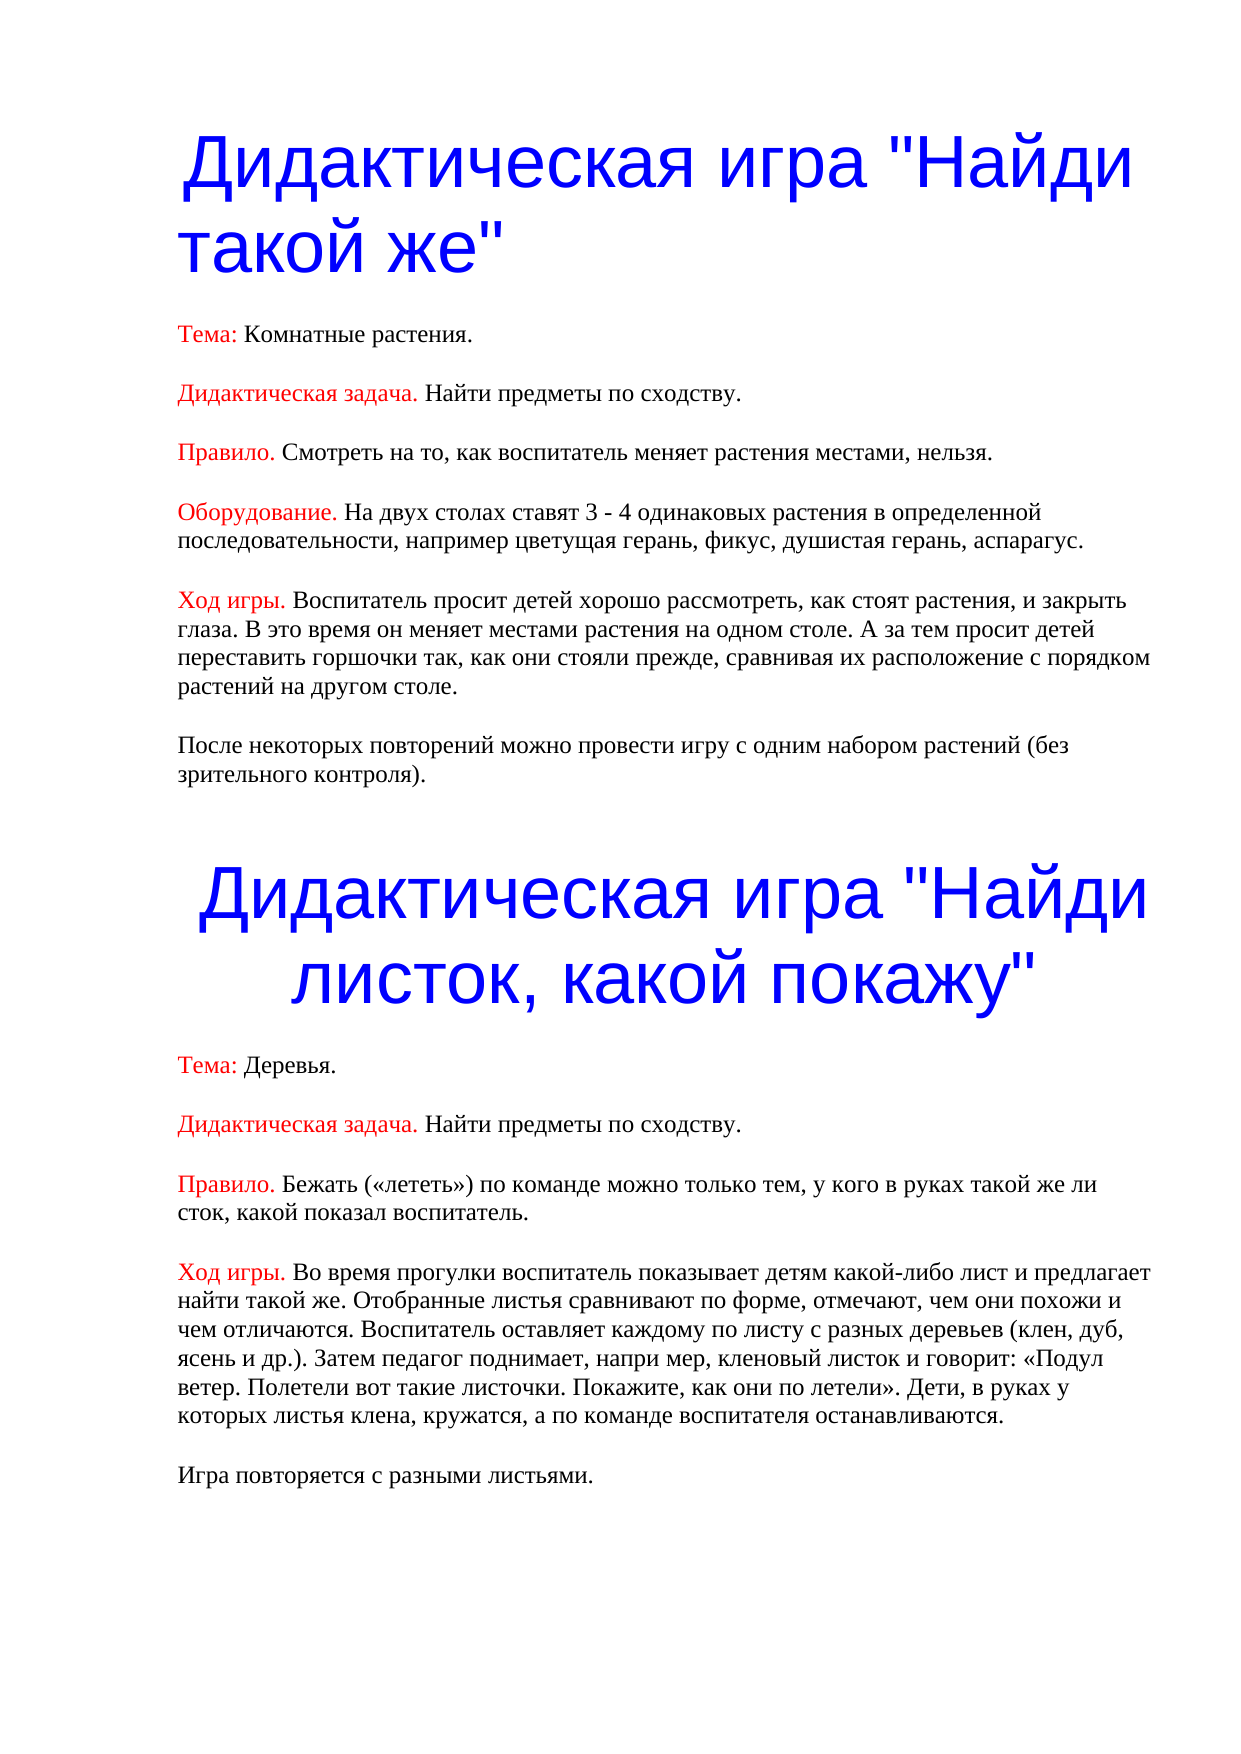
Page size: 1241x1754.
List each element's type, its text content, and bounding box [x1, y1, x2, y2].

text Правило. Бежать («лететь») по команде можно только тем, у кого в руках такой же ли сток, какой показал воспитатель. [177, 1169, 1152, 1226]
text Дидактическая игра "Найди такой же" [177, 118, 1152, 288]
text Дидактическая задача. Найти предметы по сходству. [177, 378, 1152, 407]
text Тема: Комнатные растения. [177, 319, 1152, 347]
text Дидактическая задача. Найти предметы по сходству. [177, 1109, 1152, 1138]
text Ход игры. Воспитатель просит детей хорошо рассмотреть, как стоят растения, и закрыть глаза. В это время он меняет местами растения на одном столе. А за тем просит детей переставить горшочки так, как они стояли прежде, сравнивая их расположение с порядком растений на другом столе. [177, 585, 1152, 700]
text После некоторых повторений можно провести игру с одним набором растений (без зрительного контроля). [177, 731, 1152, 788]
text Ход игры. Во время прогулки воспитатель показывает детям какой-либо лист и предлагает найти такой же. Отобранные листья сравнивают по форме, отмечают, чем они похожи и чем отличаются. Воспитатель оставляет каждому по листу с разных деревьев (клен, дуб, ясень и др.). Затем педагог поднимает, напри мер, кленовый листок и говорит: «Подул ветер. Полетели вот такие листочки. Покажите, как они по летели». Дети, в руках у которых листья клена, кружатся, а по команде воспитателя останавливаются. [177, 1257, 1152, 1429]
text Дидактическая игра "Найди листок, какой покажу" [177, 849, 1152, 1019]
text Оборудование. На двух столах ставят 3 - 4 одинаковых растения в определенной последовательности, например цветущая герань, фикус, душистая герань, аспарагус. [177, 497, 1152, 554]
text Правило. Смотреть на то, как воспитатель меняет растения местами, нельзя. [177, 437, 1152, 466]
text Игра повторяется с разными листьями. [177, 1460, 1152, 1489]
text Тема: Деревья. [177, 1050, 1152, 1079]
